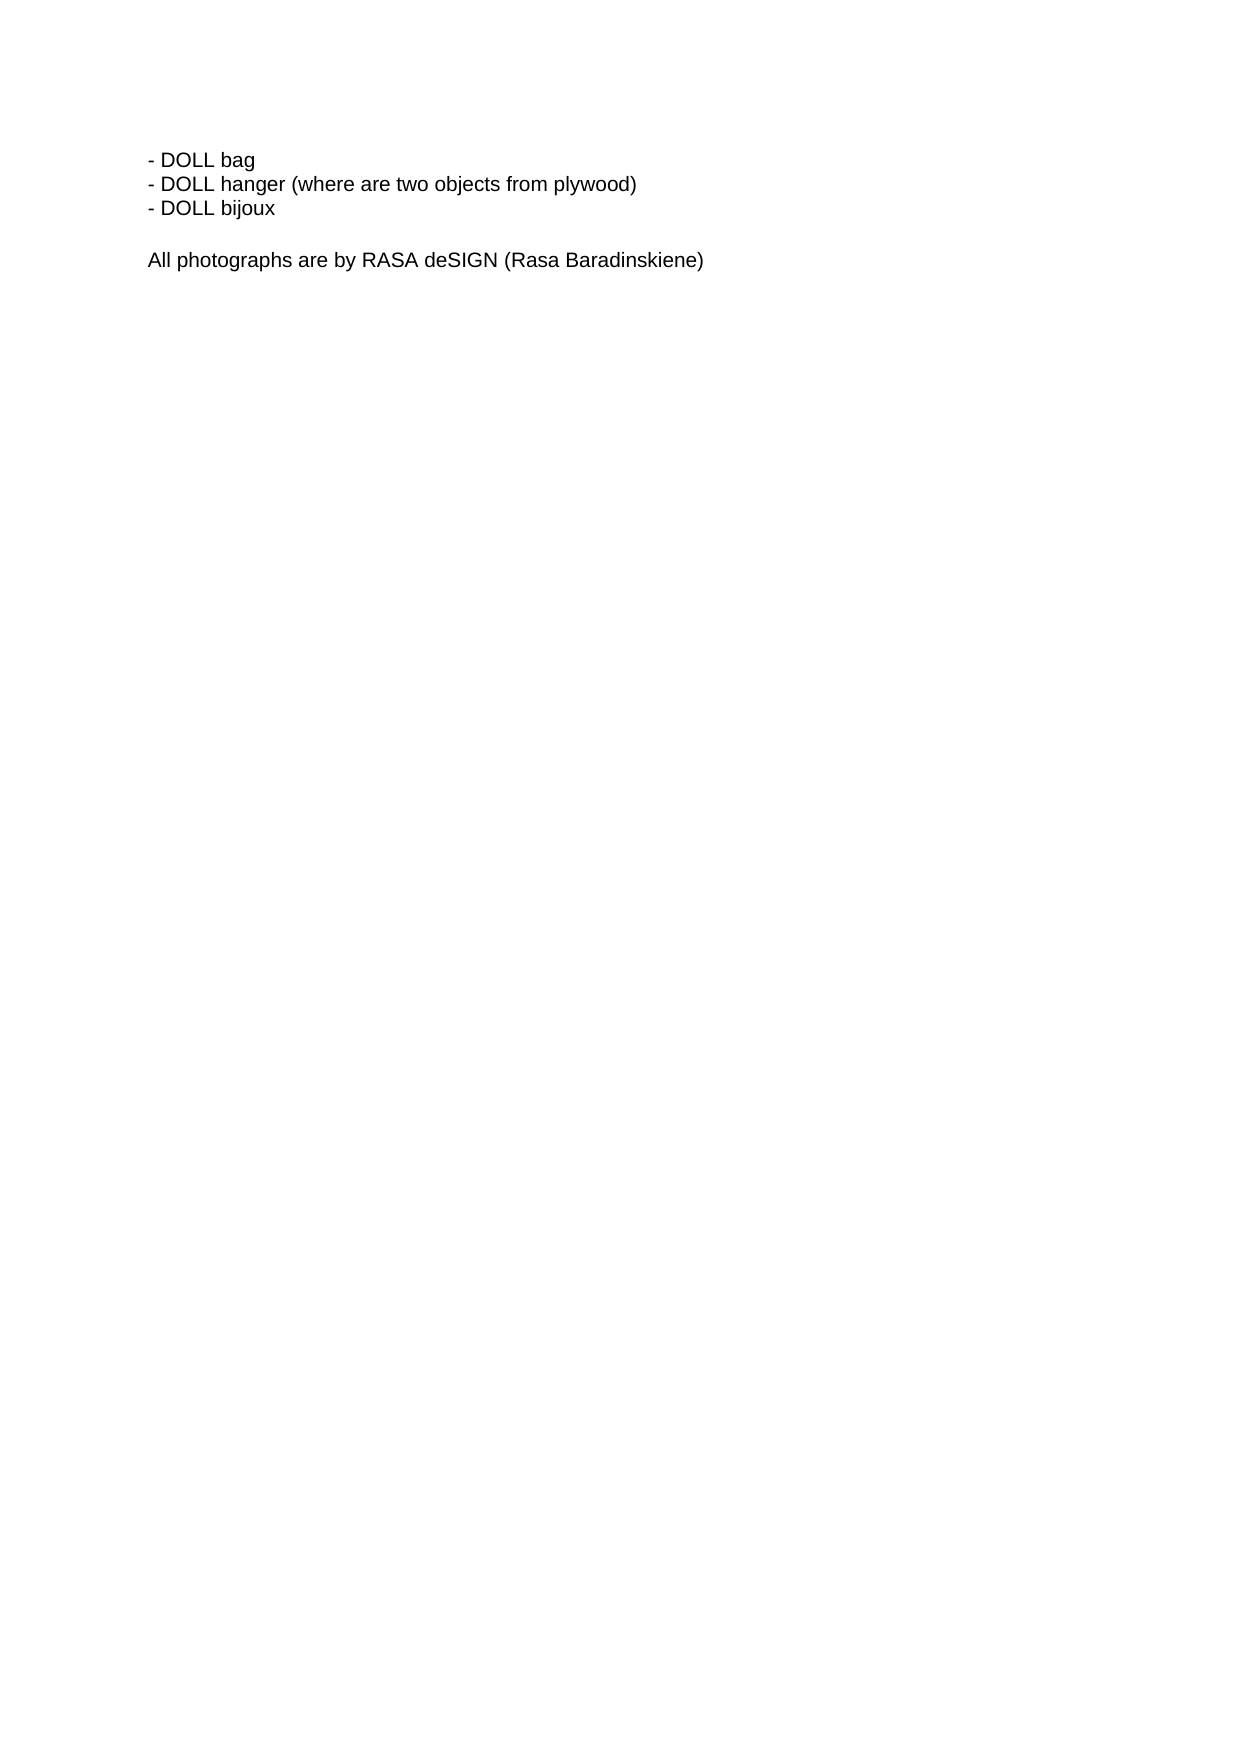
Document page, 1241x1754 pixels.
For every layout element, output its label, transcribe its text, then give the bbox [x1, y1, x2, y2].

text - DOLL bag [148, 148, 1093, 172]
text - DOLL hanger (where are two objects from plywood) [148, 172, 1093, 196]
text All photographs are by RASA deSIGN (Rasa Baradinskiene) [148, 247, 1093, 271]
text - DOLL bijoux [148, 196, 1093, 219]
